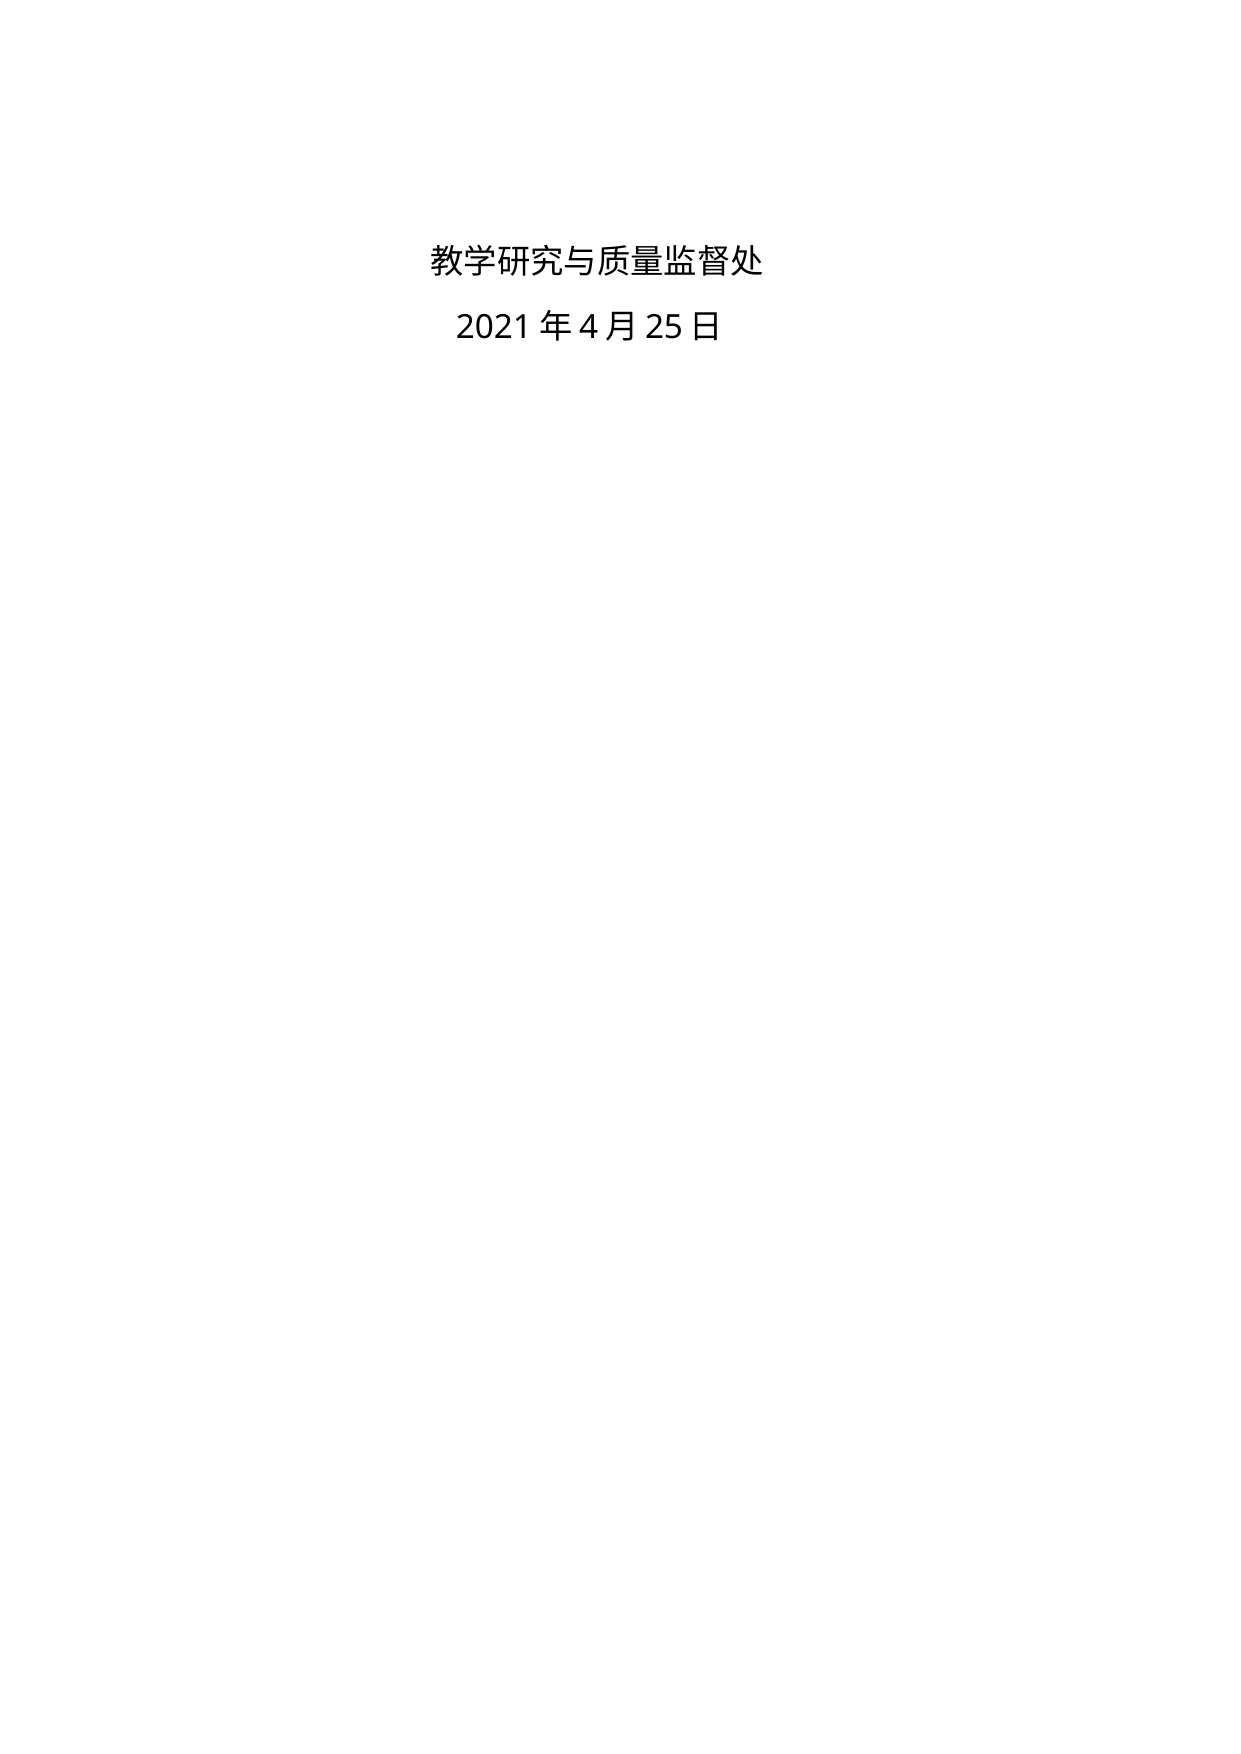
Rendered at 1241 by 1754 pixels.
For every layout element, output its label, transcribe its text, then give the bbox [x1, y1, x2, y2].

text 2021年4月25日 [187, 292, 1053, 357]
text 教学研究与质量监督处 [187, 227, 1053, 292]
